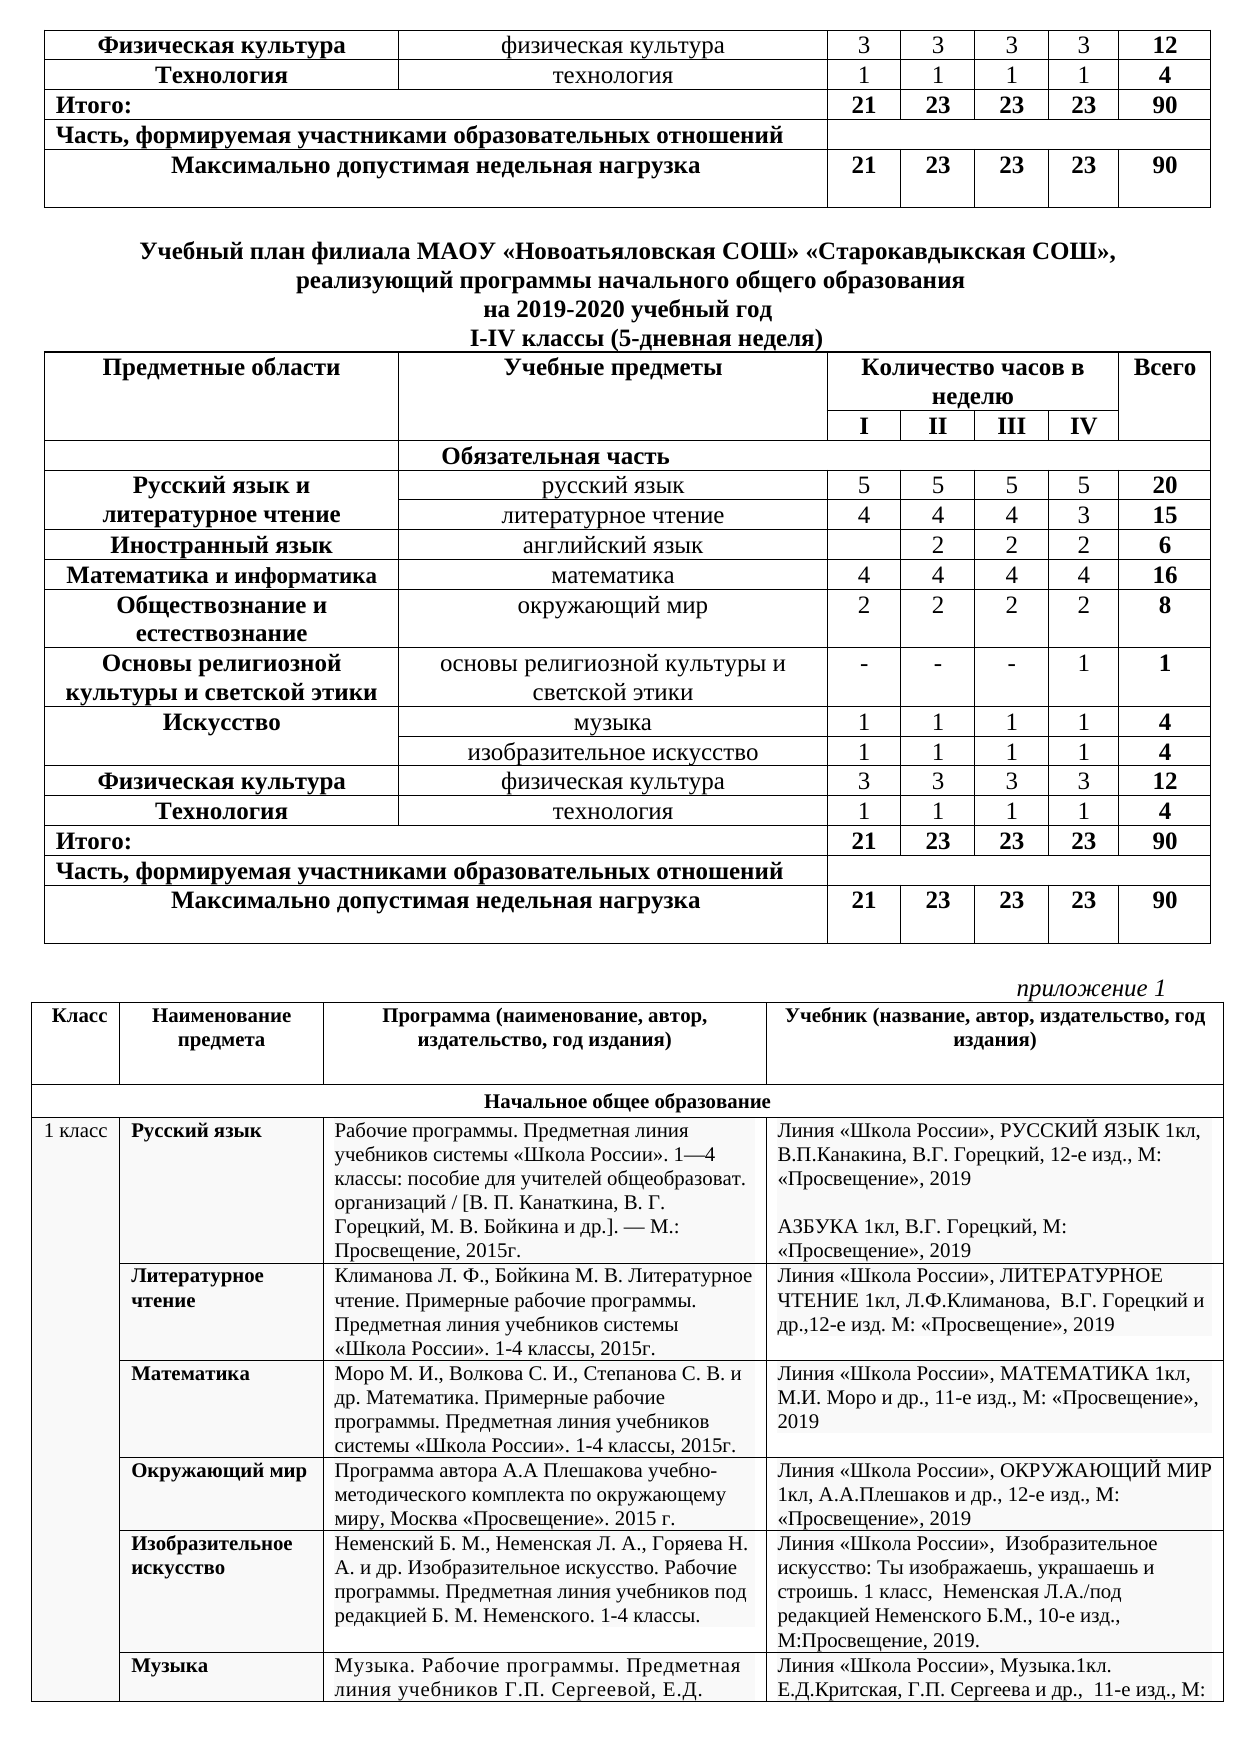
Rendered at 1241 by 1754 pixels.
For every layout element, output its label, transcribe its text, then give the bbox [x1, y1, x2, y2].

table_cell Линия «Школа России», ЛИТЕРАТУРНОЕ ЧТЕНИЕ 1кл, Л.Ф.Климанова, В.Г. Горецкий и др.,12-е изд. М: «Просвещение», 2019 [767, 1264, 1223, 1360]
table_cell 2 [975, 590, 1048, 647]
table_cell 23 [1049, 150, 1118, 207]
table_cell 1 [1119, 648, 1210, 706]
table_cell 4 [828, 500, 900, 529]
table_cell 2 [828, 590, 900, 647]
table_cell 3 [901, 31, 974, 59]
table_cell Максимально допустимая недельная нагрузка [45, 150, 827, 207]
table_cell 3 [901, 766, 974, 795]
table_cell 2 [901, 530, 974, 559]
table_cell 1 [975, 796, 1048, 825]
table_cell 1 [901, 796, 974, 825]
table_cell Неменский Б. М., Неменская Л. А., Горяева Н. А. и др. Изобразительное искусство. Рабочие программы. Предметная линия учебников под редакцией Б. М. Неменского. 1-4 классы. [324, 1531, 766, 1652]
table_header Наименование предмета [120, 1003, 323, 1084]
table_cell 4 [1119, 737, 1210, 765]
title на 2019-2020 учебный год [89, 294, 1166, 323]
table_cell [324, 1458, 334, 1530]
table_cell Итого: [45, 826, 827, 855]
table_header Учебник (название, автор, издательство, год издания) [767, 1003, 1223, 1084]
table_cell [828, 856, 1210, 884]
table_cell Обществознание и естествознание [45, 590, 398, 647]
table_cell 21 [828, 150, 900, 207]
table_cell 2 [901, 590, 974, 647]
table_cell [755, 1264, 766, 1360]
table_cell 6 [1119, 530, 1210, 559]
table_cell Технология [45, 60, 398, 89]
table_header Предметные области [45, 353, 398, 440]
table_cell математика [399, 560, 827, 589]
table_cell 1 [975, 737, 1048, 765]
table_cell 1 класс [32, 1118, 119, 1701]
table_cell технология [399, 796, 827, 825]
table_cell 23 [901, 150, 974, 207]
table_cell литературное чтение [399, 500, 827, 529]
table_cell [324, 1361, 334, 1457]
table_cell II [901, 411, 974, 440]
table_cell Технология [45, 796, 398, 825]
table_header Класс [32, 1003, 119, 1084]
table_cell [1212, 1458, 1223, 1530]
table_cell музыка [399, 707, 827, 736]
table_cell 21 [828, 886, 900, 943]
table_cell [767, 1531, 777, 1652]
table_cell 3 [1049, 31, 1118, 59]
table_header Программа (наименование, автор, издательство, год издания) [324, 1003, 766, 1084]
table_cell 4 [828, 560, 900, 589]
table_cell 23 [975, 886, 1048, 943]
table_cell 12 [1119, 766, 1210, 795]
table_cell 3 [1049, 500, 1118, 529]
table_cell 3 [828, 766, 900, 795]
table_cell 1 [1049, 737, 1118, 765]
table_cell 23 [901, 886, 974, 943]
table_cell 15 [1119, 500, 1210, 529]
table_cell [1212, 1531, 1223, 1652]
table_cell 23 [975, 826, 1048, 855]
table_cell Окружающий мир [120, 1458, 323, 1530]
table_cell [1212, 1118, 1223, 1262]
table_cell 12 [1119, 31, 1210, 59]
table_cell 1 [828, 60, 900, 89]
table_cell 21 [828, 826, 900, 855]
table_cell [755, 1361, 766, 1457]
table_cell 23 [1049, 826, 1118, 855]
table_cell - [975, 648, 1048, 706]
table_cell 23 [975, 150, 1048, 207]
table_cell 4 [975, 560, 1048, 589]
table_cell 23 [1049, 886, 1118, 943]
text Учебный план филиала МАОУ «Новоатьяловская СОШ» «Старокавдыкская СОШ», [89, 236, 1166, 265]
table_cell технология [399, 60, 827, 89]
table_header Количество часов в неделю [828, 353, 1118, 410]
table_cell Музыка [120, 1653, 323, 1701]
table_cell 4 [975, 500, 1048, 529]
table_cell 90 [1119, 150, 1210, 207]
table_cell 4 [1119, 707, 1210, 736]
table_cell Максимально допустимая недельная нагрузка [45, 886, 827, 943]
table_cell 4 [1119, 60, 1210, 89]
table_cell III [975, 411, 1048, 440]
table_cell Математика [120, 1361, 323, 1457]
table_cell 4 [901, 500, 974, 529]
table_cell 1 [975, 707, 1048, 736]
table_cell Часть, формируемая участниками образовательных отношений [45, 120, 827, 149]
table_cell 1 [828, 796, 900, 825]
table_cell 1 [828, 707, 900, 736]
table_cell Русский язык и литературное чтение [45, 471, 398, 529]
table_cell 3 [975, 766, 1048, 795]
table_cell 23 [901, 90, 974, 119]
table_cell 90 [1119, 886, 1210, 943]
table_cell 21 [828, 90, 900, 119]
table_cell 1 [828, 737, 900, 765]
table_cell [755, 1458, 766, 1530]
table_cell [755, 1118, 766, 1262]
table_cell Искусство [45, 707, 398, 765]
table_cell 1 [901, 737, 974, 765]
table_cell Изобразительное искусство [120, 1531, 323, 1652]
table_cell 5 [828, 471, 900, 499]
table_cell [45, 441, 398, 469]
table_cell 3 [1049, 766, 1118, 795]
table_cell 4 [1119, 796, 1210, 825]
table_cell - [901, 648, 974, 706]
table_cell 3 [828, 31, 900, 59]
table_cell физическая культура [399, 31, 827, 59]
table_cell физическая культура [399, 766, 827, 795]
table_cell 16 [1119, 560, 1210, 589]
table_cell 23 [1049, 90, 1118, 119]
table_cell 5 [901, 471, 974, 499]
table_cell 4 [1049, 560, 1118, 589]
table_cell русский язык [399, 471, 827, 499]
table_cell основы религиозной культуры и светской этики [399, 648, 827, 706]
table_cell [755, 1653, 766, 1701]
table_cell 23 [901, 826, 974, 855]
table_cell Физическая культура [45, 31, 398, 59]
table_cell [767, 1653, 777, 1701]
table_cell Итого: [45, 90, 827, 119]
table_cell 1 [1049, 60, 1118, 89]
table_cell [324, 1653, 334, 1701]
title приложение 1 [89, 973, 1166, 1002]
table_cell изобразительное искусство [399, 737, 827, 765]
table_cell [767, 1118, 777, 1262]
table_cell английский язык [399, 530, 827, 559]
table_cell [828, 120, 1210, 149]
table_cell Иностранный язык [45, 530, 398, 559]
table_cell 4 [901, 560, 974, 589]
table_cell [828, 530, 900, 559]
table_cell Литературное чтение [120, 1264, 323, 1360]
table_cell Часть, формируемая участниками образовательных отношений [45, 856, 827, 884]
table_cell 8 [1119, 590, 1210, 647]
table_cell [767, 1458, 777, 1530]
table_cell I [828, 411, 900, 440]
table_cell 90 [1119, 90, 1210, 119]
table_cell 1 [1049, 707, 1118, 736]
table_cell 1 [1049, 648, 1118, 706]
table_cell 1 [1049, 796, 1118, 825]
table_cell Основы религиозной культуры и светской этики [45, 648, 398, 706]
table_cell 90 [1119, 826, 1210, 855]
table_cell окружающий мир [399, 590, 827, 647]
table_header Всего [1119, 353, 1210, 440]
table_cell - [828, 648, 900, 706]
table_cell 3 [975, 31, 1048, 59]
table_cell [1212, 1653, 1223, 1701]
table_cell 20 [1119, 471, 1210, 499]
table_cell 1 [901, 707, 974, 736]
table_header Учебные предметы [399, 353, 827, 440]
table_cell IV [1049, 411, 1118, 440]
table_cell 5 [1049, 471, 1118, 499]
title I-IV классы (5-дневная неделя) [126, 323, 1166, 351]
table_cell Русский язык [120, 1118, 323, 1262]
table_cell 2 [1049, 530, 1118, 559]
table_cell Математика и информатика [45, 560, 398, 589]
table_cell Линия «Школа России», МАТЕМАТИКА 1кл, М.И. Моро и др., 11-е изд., М: «Просвещение», 2019 [767, 1361, 1223, 1457]
table_cell 23 [975, 90, 1048, 119]
table_cell Начальное общее образование [32, 1085, 1223, 1117]
table_cell 1 [975, 60, 1048, 89]
table_cell 5 [975, 471, 1048, 499]
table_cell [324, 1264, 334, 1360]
table_cell Обязательная часть [399, 441, 1210, 469]
table_cell 1 [901, 60, 974, 89]
table_cell Физическая культура [45, 766, 398, 795]
text реализующий программы начального общего образования [89, 265, 1166, 294]
table_cell 2 [975, 530, 1048, 559]
table_cell 2 [1049, 590, 1118, 647]
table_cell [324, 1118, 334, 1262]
